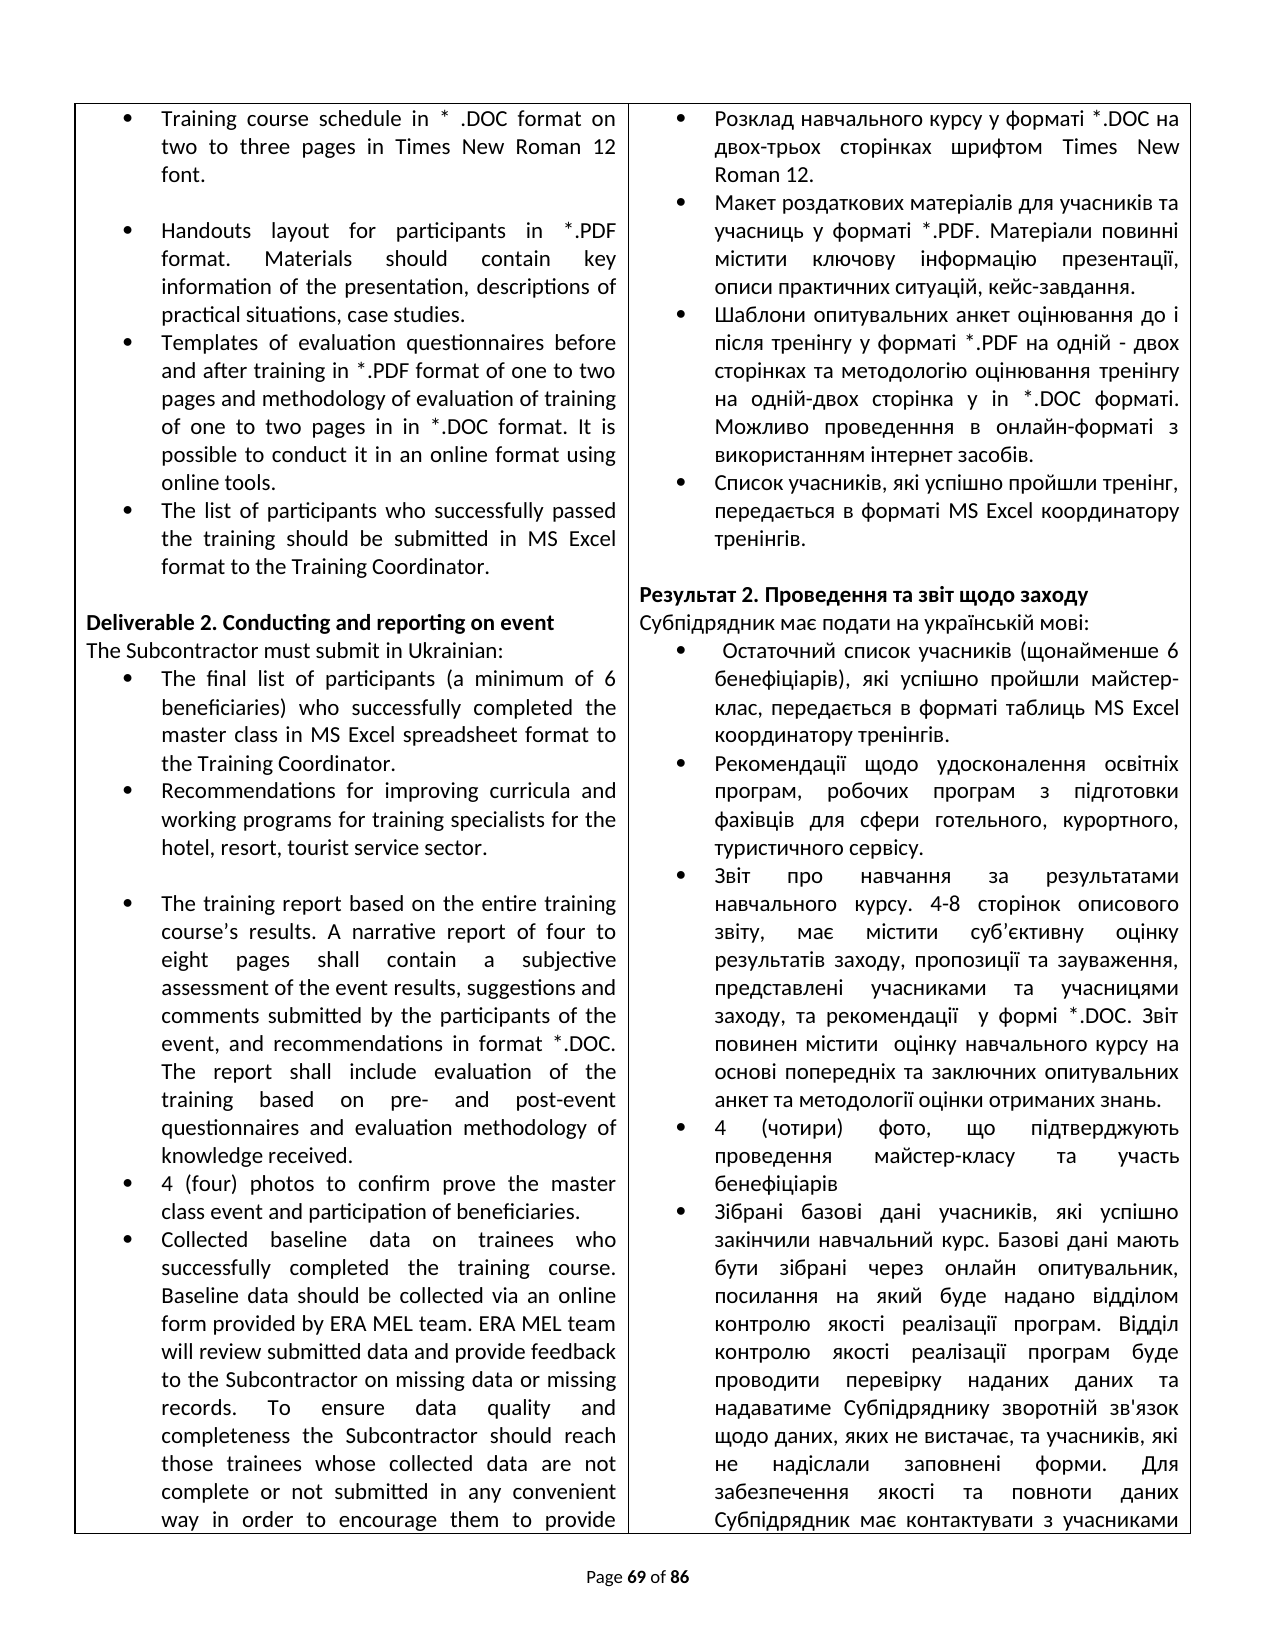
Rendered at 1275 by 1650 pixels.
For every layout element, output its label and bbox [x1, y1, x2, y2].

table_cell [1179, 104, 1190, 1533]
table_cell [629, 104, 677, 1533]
table_cell [76, 104, 628, 1533]
